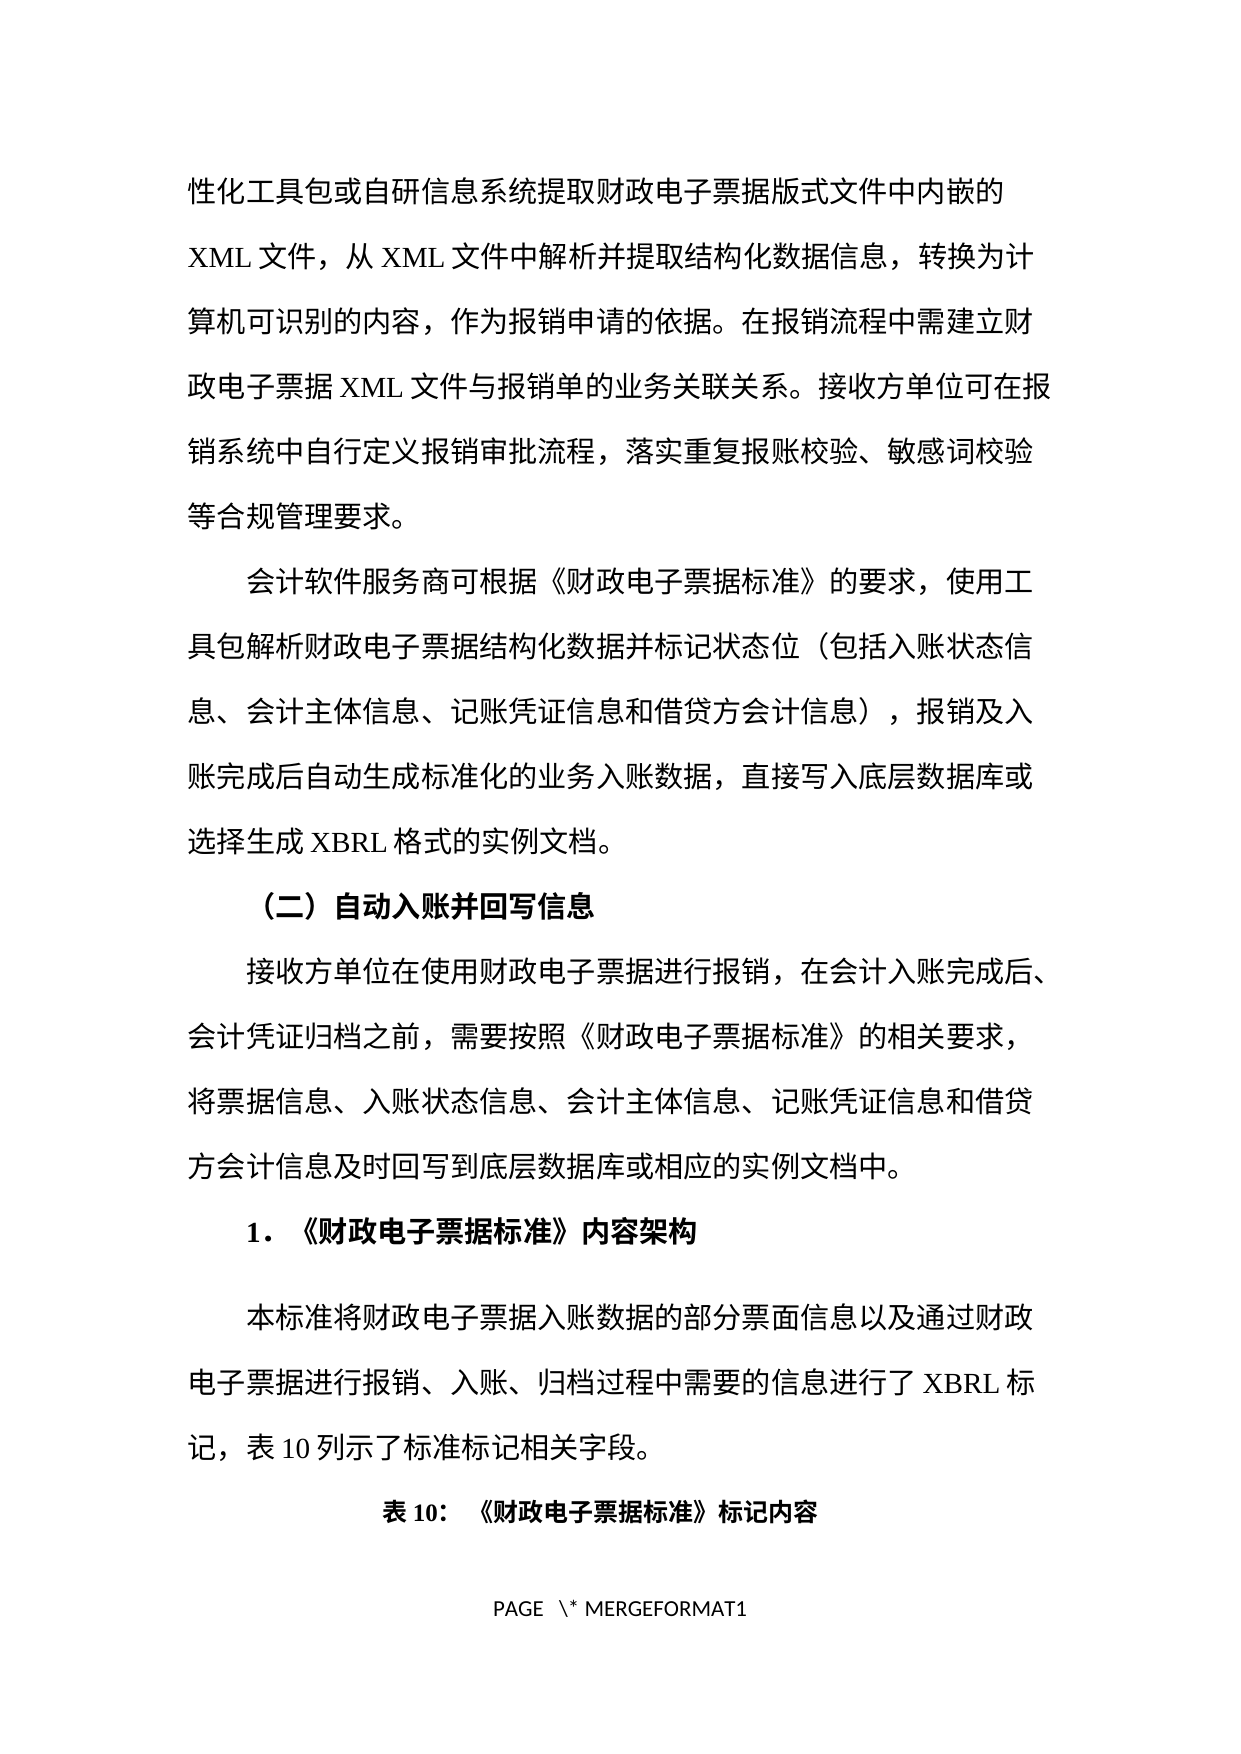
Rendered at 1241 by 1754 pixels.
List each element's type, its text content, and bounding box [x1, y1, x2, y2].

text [187, 157, 1053, 547]
text 本标准将财政电子票据入账数据的部分票面信息以及通过财政电子票据进行报销、入账、归档过程中需要的信息进行了XBRL标记，表10列示了标准标记相关字段。 [187, 1283, 1053, 1478]
text 接收方单位在使用财政电子票据进行报销，在会计入账完成后、会计凭证归档之前，需要按照《财政电子票据标准》的相关要求，将票据信息、入账状态信息、会计主体信息、记账凭证信息和借贷方会计信息及时回写到底层数据库或相应的实例文档中。 [187, 937, 1053, 1197]
text 1．《财政电子票据标准》内容架构 [187, 1197, 1053, 1262]
list 《财政电子票据标准》标记内容 [187, 1478, 1053, 1543]
list 自动入账并回写信息 [187, 872, 1053, 937]
text 会计软件服务商可根据《财政电子票据标准》的要求，使用工具包解析财政电子票据结构化数据并标记状态位（包括入账状态信息、会计主体信息、记账凭证信息和借贷方会计信息），报销及入账完成后自动生成标准化的业务入账数据，直接写入底层数据库或选择生成XBRL格式的实例文档。 [187, 547, 1053, 872]
